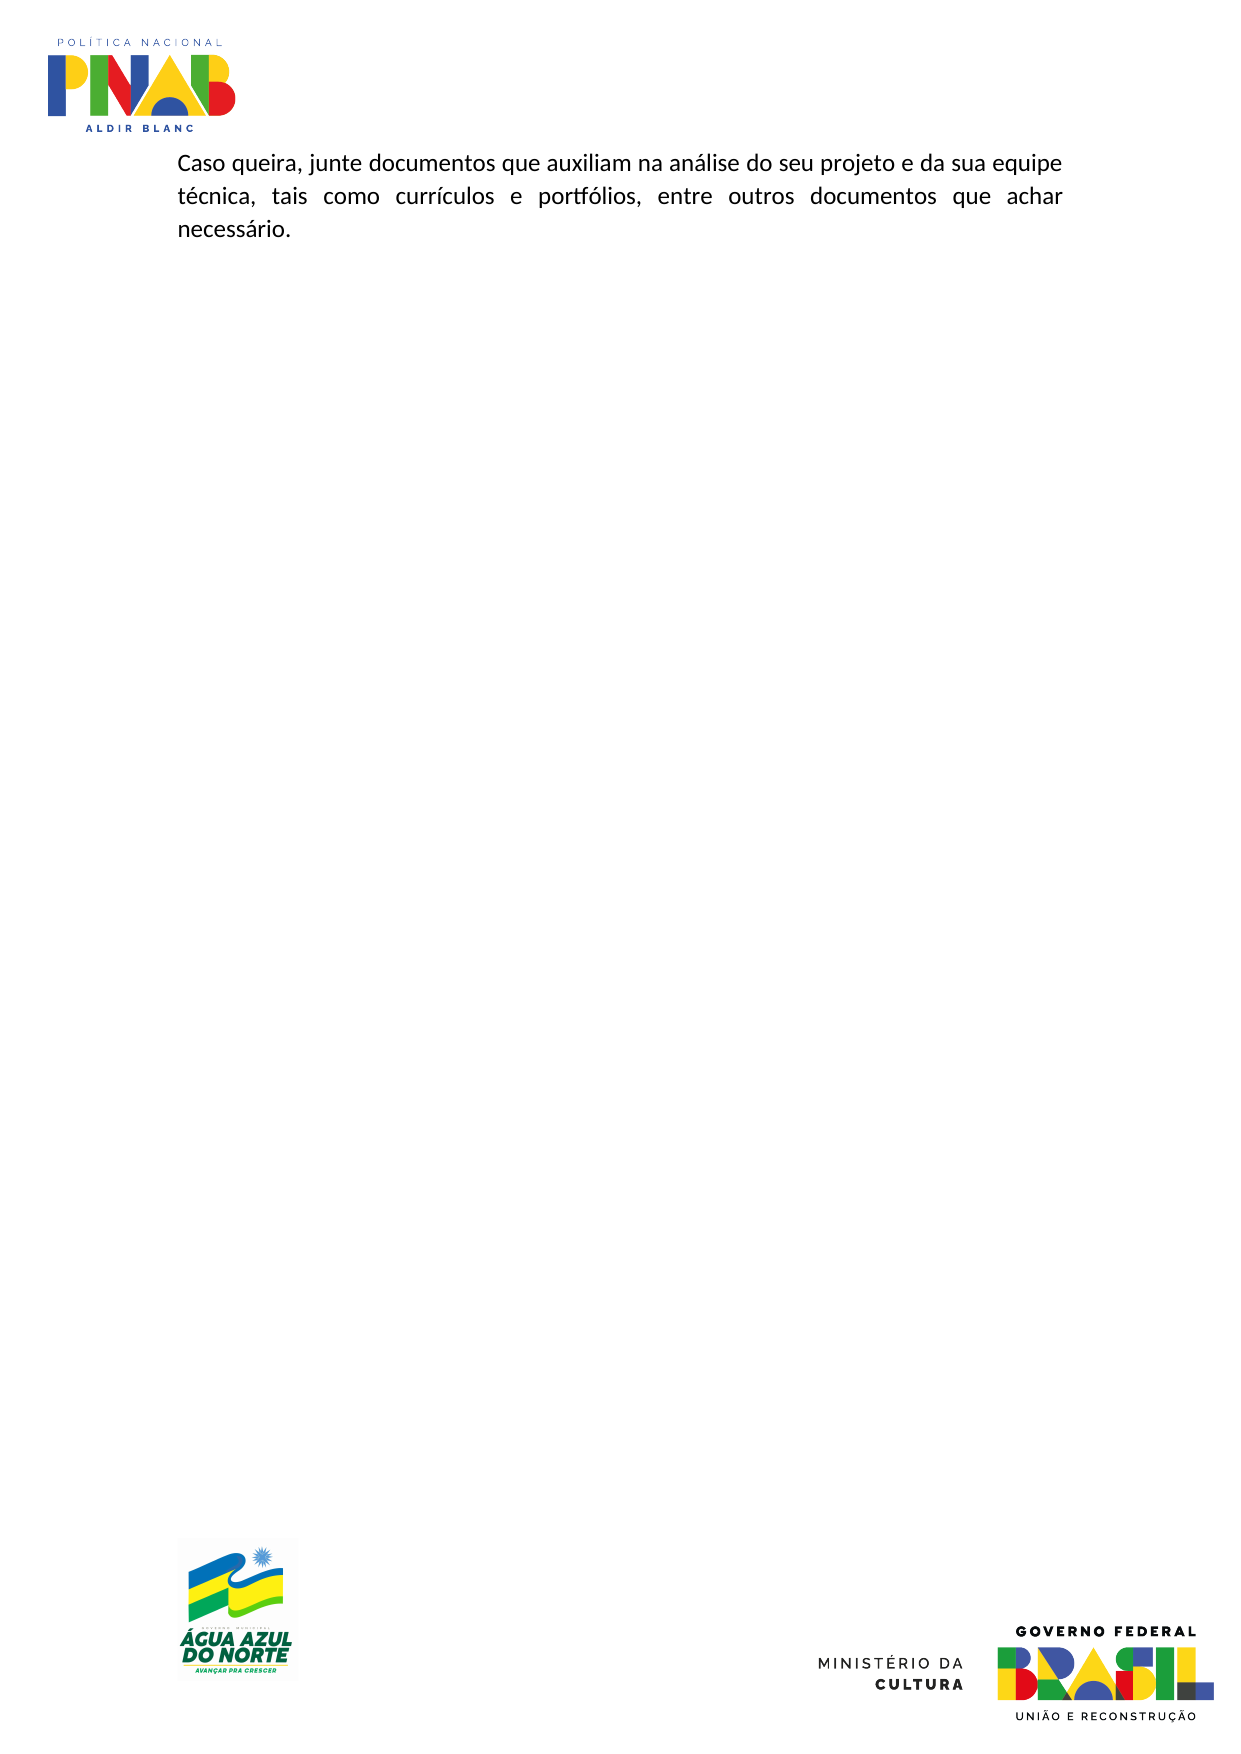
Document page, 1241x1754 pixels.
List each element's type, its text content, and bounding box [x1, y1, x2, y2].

picture [3, 1, 1241, 1752]
text Caso queira, junte documentos que auxiliam na análise do seu projeto e da sua equipe técnica, tais como currículos e portfólios, entre outros documentos que achar necessário. [177, 148, 1063, 244]
